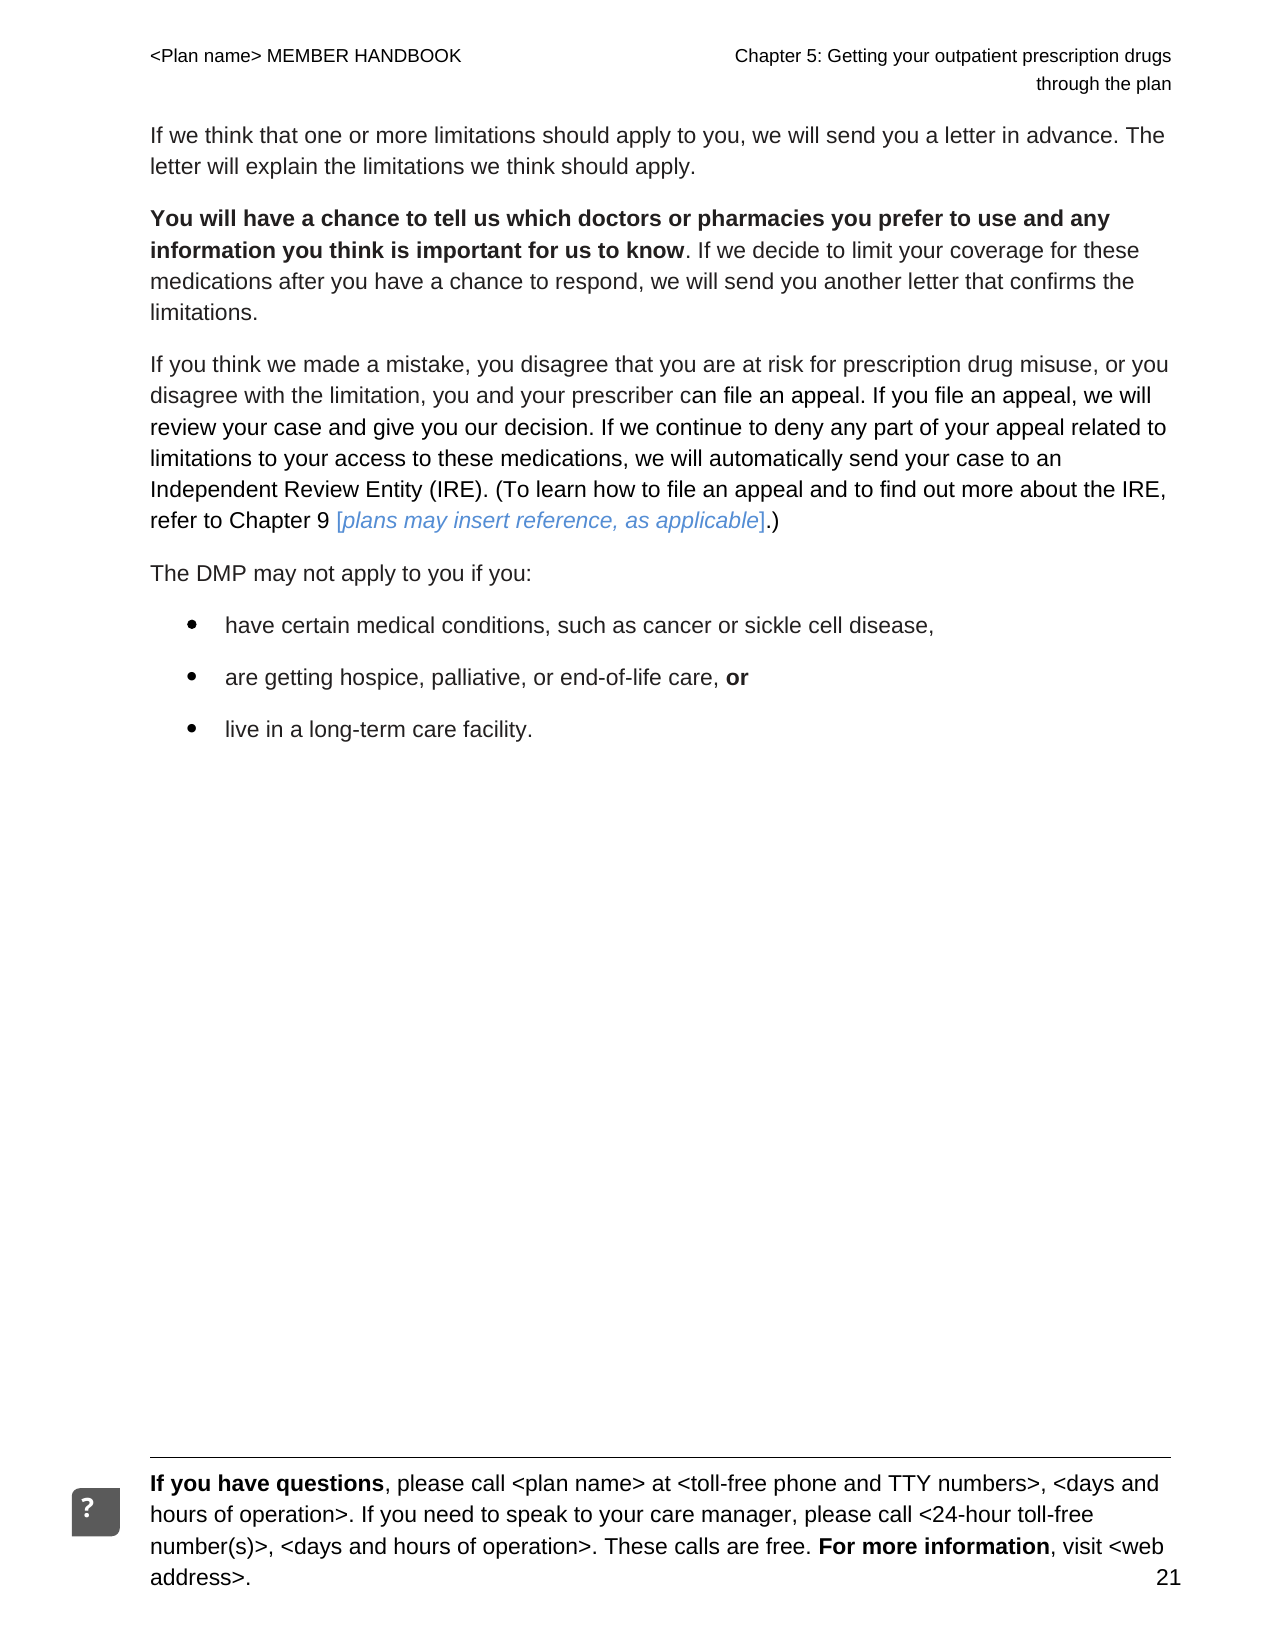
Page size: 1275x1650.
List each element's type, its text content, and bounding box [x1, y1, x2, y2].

text You will have a chance to tell us which doctors or pharmacies you prefer to use and any information you think is important for us to know. If we decide to limit your coverage for these medications after you have a chance to respond, we will send you another letter that confirms the limitations. [150, 202, 1171, 327]
list live in a long-term care facility. [187, 712, 1096, 743]
text If we think that one or more limitations should apply to you, we will send you a letter in advance. The letter will explain the limitations we think should apply. [150, 118, 1171, 181]
text The DMP may not apply to you if you: [150, 556, 1171, 587]
list have certain medical conditions, such as cancer or sickle cell disease, [187, 608, 1096, 639]
text If you think we made a mistake, you disagree that you are at risk for prescription drug misuse, or you disagree with the limitation, you and your prescriber can file an appeal. If you file an appeal, we will review your case and give you our decision. If we continue to deny any part of your appeal related to limitations to your access to these medications, we will automatically send your case to an Independent Review Entity (IRE). (To learn how to file an appeal and to find out more about the IRE, refer to Chapter 9 [plans may insert reference, as applicable].) [150, 348, 1171, 535]
list are getting hospice, palliative, or end-of-life care, or [187, 660, 1096, 691]
